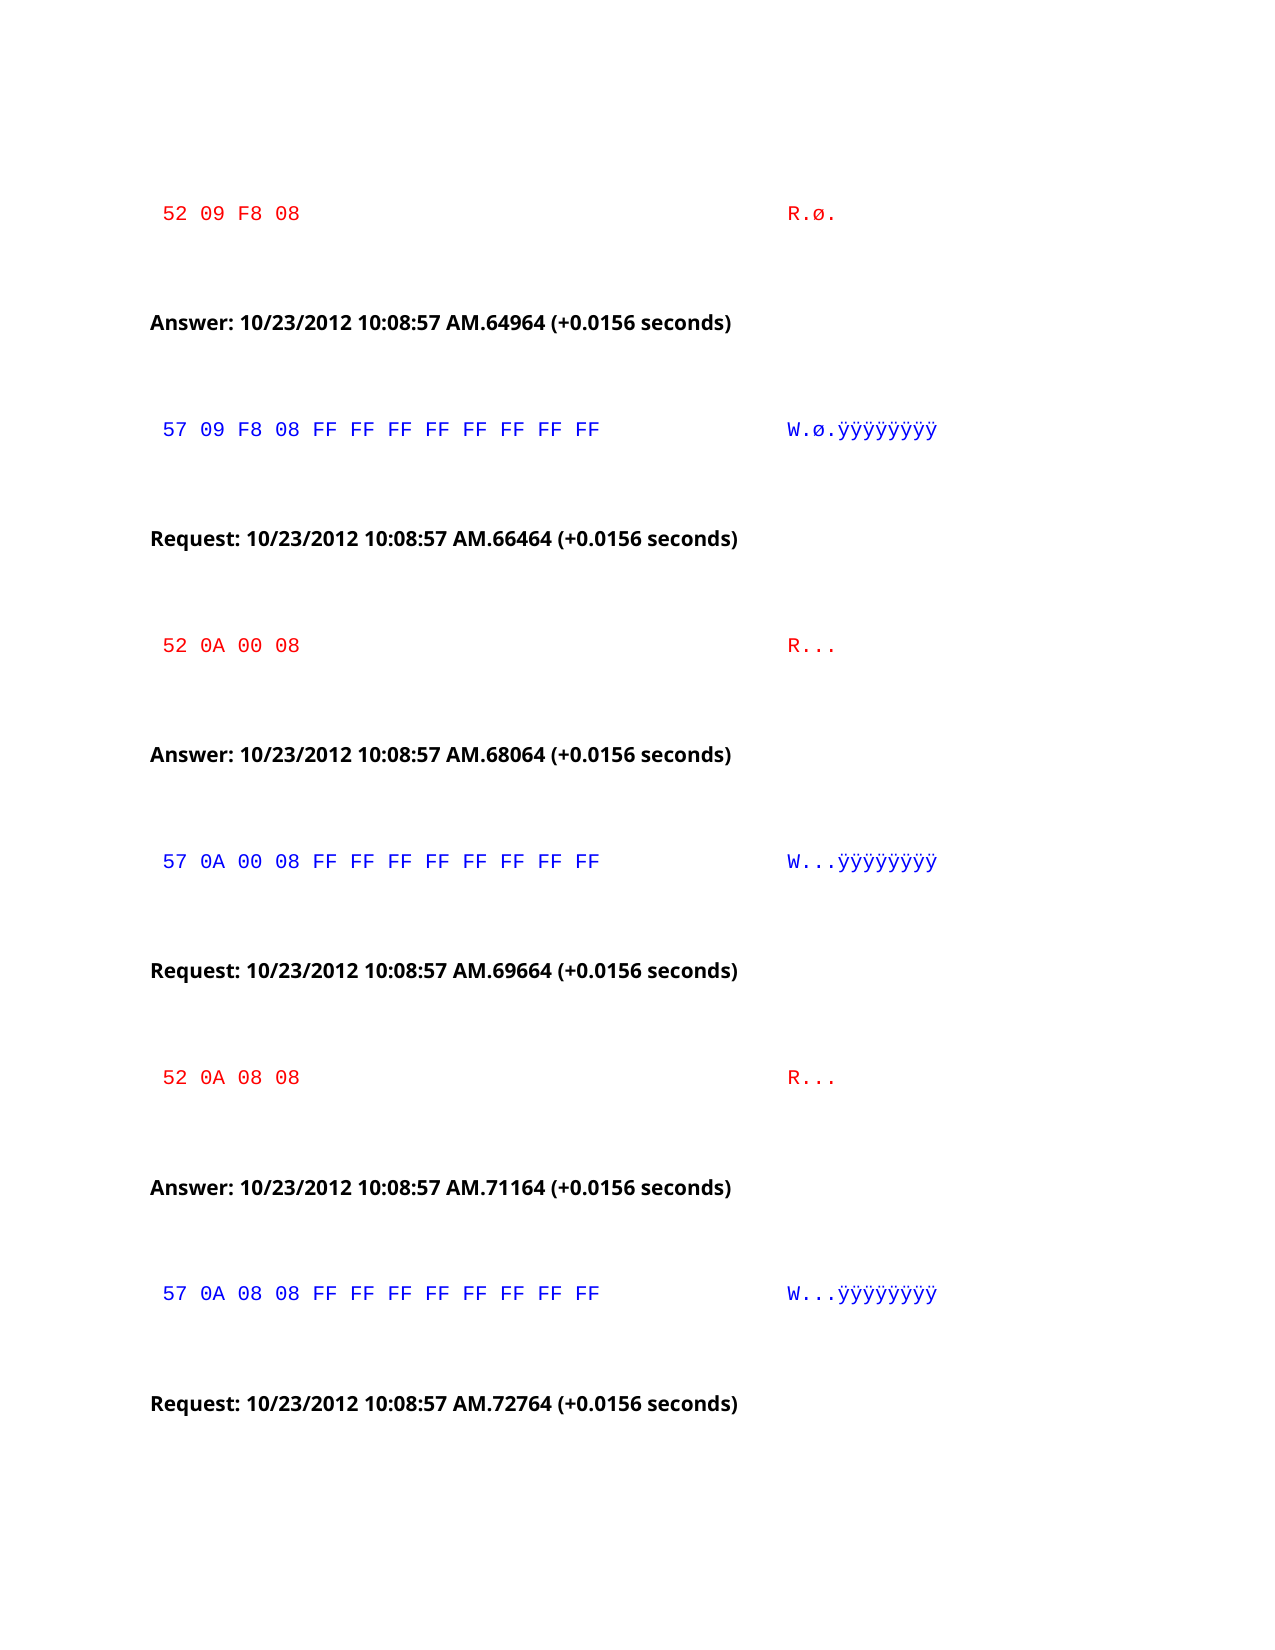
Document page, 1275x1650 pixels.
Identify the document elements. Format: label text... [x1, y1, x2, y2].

text Answer: 10/23/2012 10:08:57 AM.71164 (+0.0156 seconds) [150, 1173, 1125, 1201]
text Request: 10/23/2012 10:08:57 AM.69664 (+0.0156 seconds) [150, 957, 1125, 985]
text 52 0A 00 08 R... [150, 635, 1125, 658]
text 57 0A 08 08 FF FF FF FF FF FF FF FF W...ÿÿÿÿÿÿÿÿ [150, 1283, 1125, 1307]
text 52 09 F8 08 R.ø. [150, 203, 1125, 226]
text 52 0A 08 08 R... [150, 1067, 1125, 1091]
text 57 0A 00 08 FF FF FF FF FF FF FF FF W...ÿÿÿÿÿÿÿÿ [150, 851, 1125, 874]
text Request: 10/23/2012 10:08:57 AM.72764 (+0.0156 seconds) [150, 1389, 1125, 1417]
text Answer: 10/23/2012 10:08:57 AM.68064 (+0.0156 seconds) [150, 741, 1125, 769]
text Request: 10/23/2012 10:08:57 AM.66464 (+0.0156 seconds) [150, 524, 1125, 553]
text Answer: 10/23/2012 10:08:57 AM.64964 (+0.0156 seconds) [150, 308, 1125, 337]
text 57 09 F8 08 FF FF FF FF FF FF FF FF W.ø.ÿÿÿÿÿÿÿÿ [150, 419, 1125, 442]
